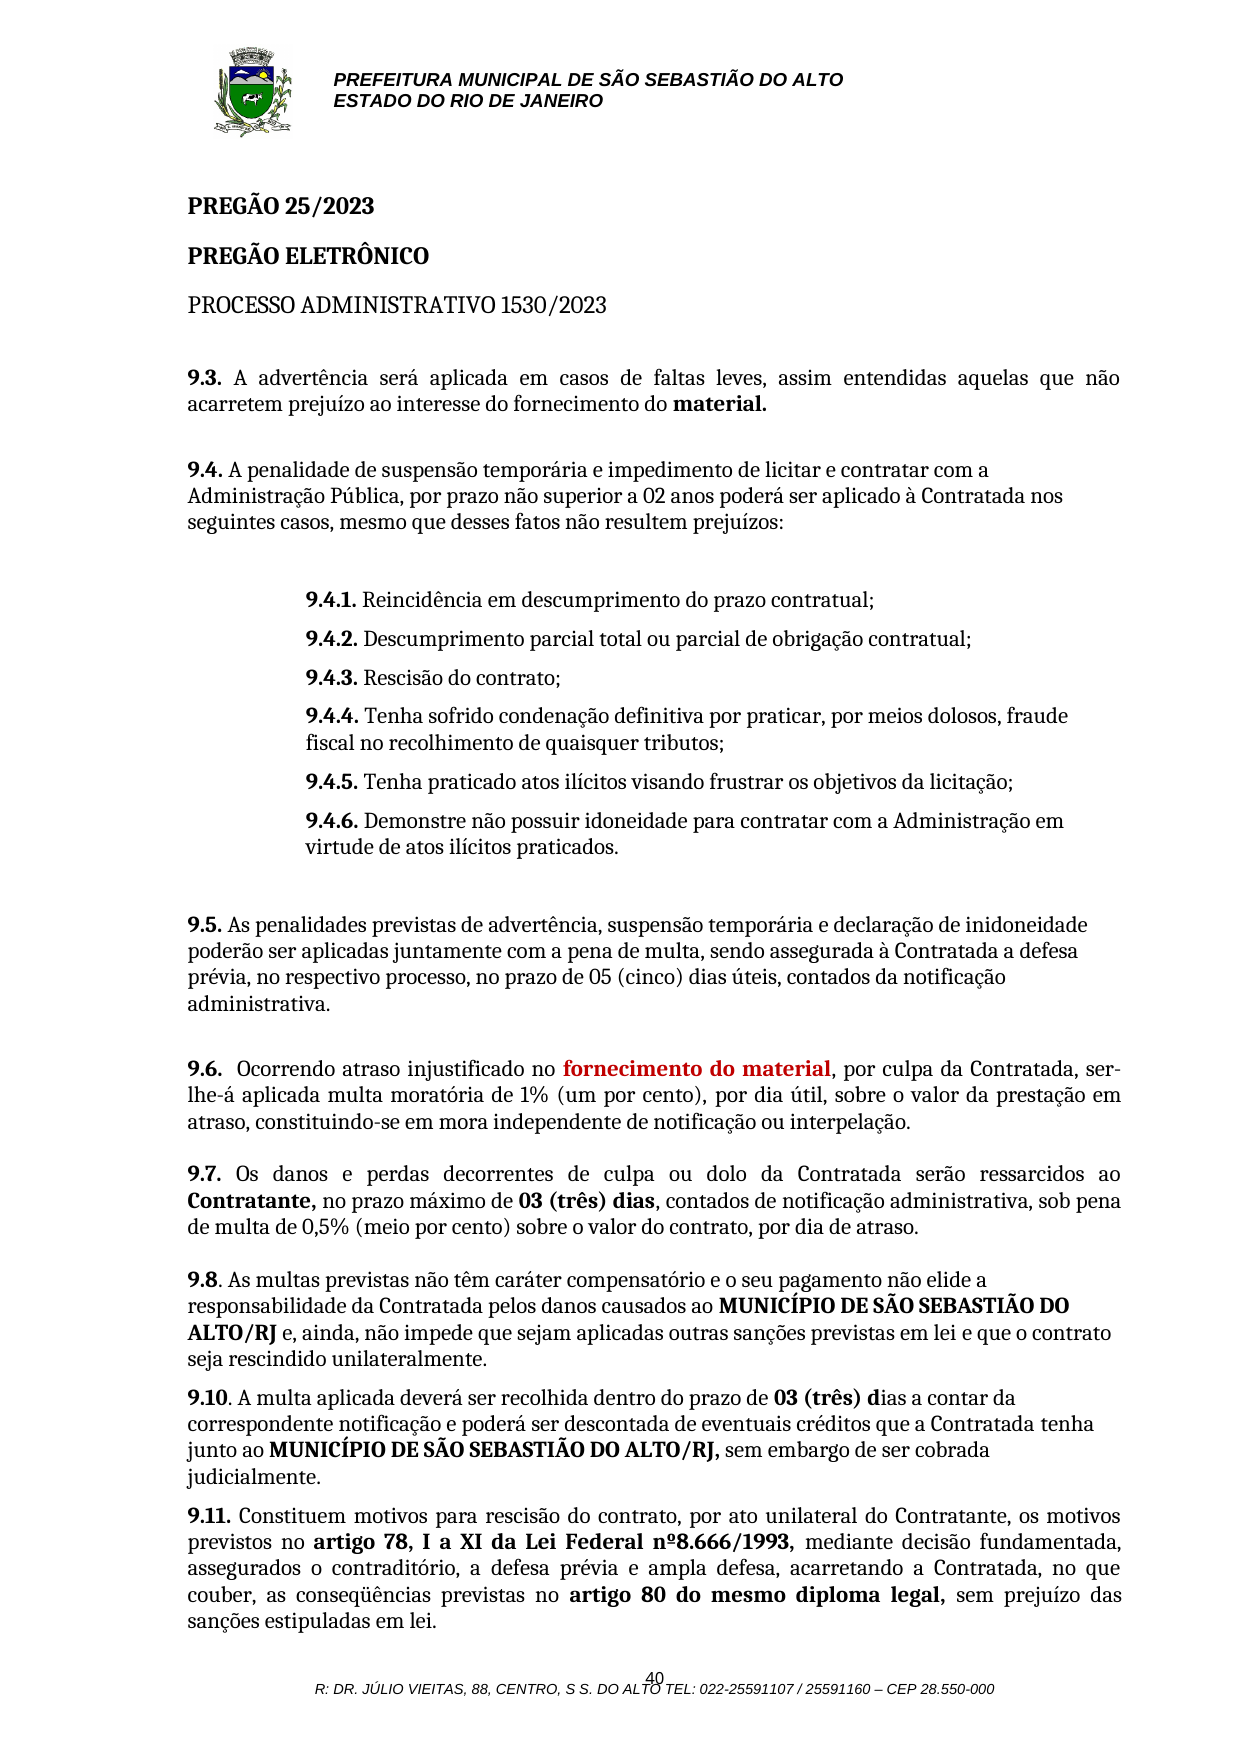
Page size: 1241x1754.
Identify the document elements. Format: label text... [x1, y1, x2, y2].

text 9.4.4. Tenha sofrido condenação definitiva por praticar, por meios dolosos, fraude fiscal no recolhimento de quaisquer tributos; [306, 703, 1122, 756]
text 9.4.3. Rescisão do contrato; [306, 664, 1122, 691]
text 9.10. A multa aplicada deverá ser recolhida dentro do prazo de 03 (três) dias a contar da correspondente notificação e poderá ser descontada de eventuais créditos que a Contratada tenha junto ao MUNICÍPIO DE SÃO SEBASTIÃO DO ALTO/RJ, sem embargo de ser cobrada judicialmente. [187, 1384, 1122, 1490]
text 9.4.2. Descumprimento parcial total ou parcial de obrigação contratual; [306, 626, 1122, 652]
text 9.8. As multas previstas não têm caráter compensatório e o seu pagamento não elide a responsabilidade da Contratada pelos danos causados ao MUNICÍPIO DE SÃO SEBASTIÃO DO ALTO/RJ e, ainda, não impede que sejam aplicadas outras sanções previstas em lei e que o contrato seja rescindido unilateralmente. [187, 1267, 1122, 1372]
text 9.7. Os danos e perdas decorrentes de culpa ou dolo da Contratada serão ressarcidos ao Contratante, no prazo máximo de 03 (três) dias, contados de notificação administrativa, sob pena de multa de 0,5% (meio por cento) sobre o valor do contrato, por dia de atraso. [187, 1161, 1122, 1240]
picture [213, 44, 293, 139]
text 9.11. Constituem motivos para rescisão do contrato, por ato unilateral do Contratante, os motivos previstos no artigo 78, I a XI da Lei Federal nº8.666/1993, mediante decisão fundamentada, assegurados o contraditório, a defesa prévia e ampla defesa, acarretando a Contratada, no que couber, as conseqüências previstas no artigo 80 do mesmo diploma legal, sem prejuízo das sanções estipuladas em lei. [187, 1502, 1122, 1634]
text 9.4. A penalidade de suspensão temporária e impedimento de licitar e contratar com a Administração Pública, por prazo não superior a 02 anos poderá ser aplicado à Contratada nos seguintes casos, mesmo que desses fatos não resultem prejuízos: [187, 456, 1122, 535]
text 9.5. As penalidades previstas de advertência, suspensão temporária e declaração de inidoneidade poderão ser aplicadas juntamente com a pena de multa, sendo assegurada à Contratada a defesa prévia, no respectivo processo, no prazo de 05 (cinco) dias úteis, contados da notificação administrativa. [187, 911, 1122, 1017]
text 9.4.1. Reincidência em descumprimento do prazo contratual; [306, 587, 1122, 613]
text 9.3. A advertência será aplicada em casos de faltas leves, assim entendidas aquelas que não acarretem prejuízo ao interesse do fornecimento do material. [187, 365, 1122, 417]
text 9.4.5. Tenha praticado atos ilícitos visando frustrar os objetivos da licitação; [306, 768, 1122, 795]
text 9.6. Ocorrendo atraso injustificado no fornecimento do material, por culpa da Contratada, ser-lhe-á aplicada multa moratória de 1% (um por cento), por dia útil, sobre o valor da prestação em atraso, constituindo-se em mora independente de notificação ou interpelação. [187, 1056, 1122, 1135]
text 9.4.6. Demonstre não possuir idoneidade para contratar com a Administração em virtude de atos ilícitos praticados. [306, 807, 1122, 860]
